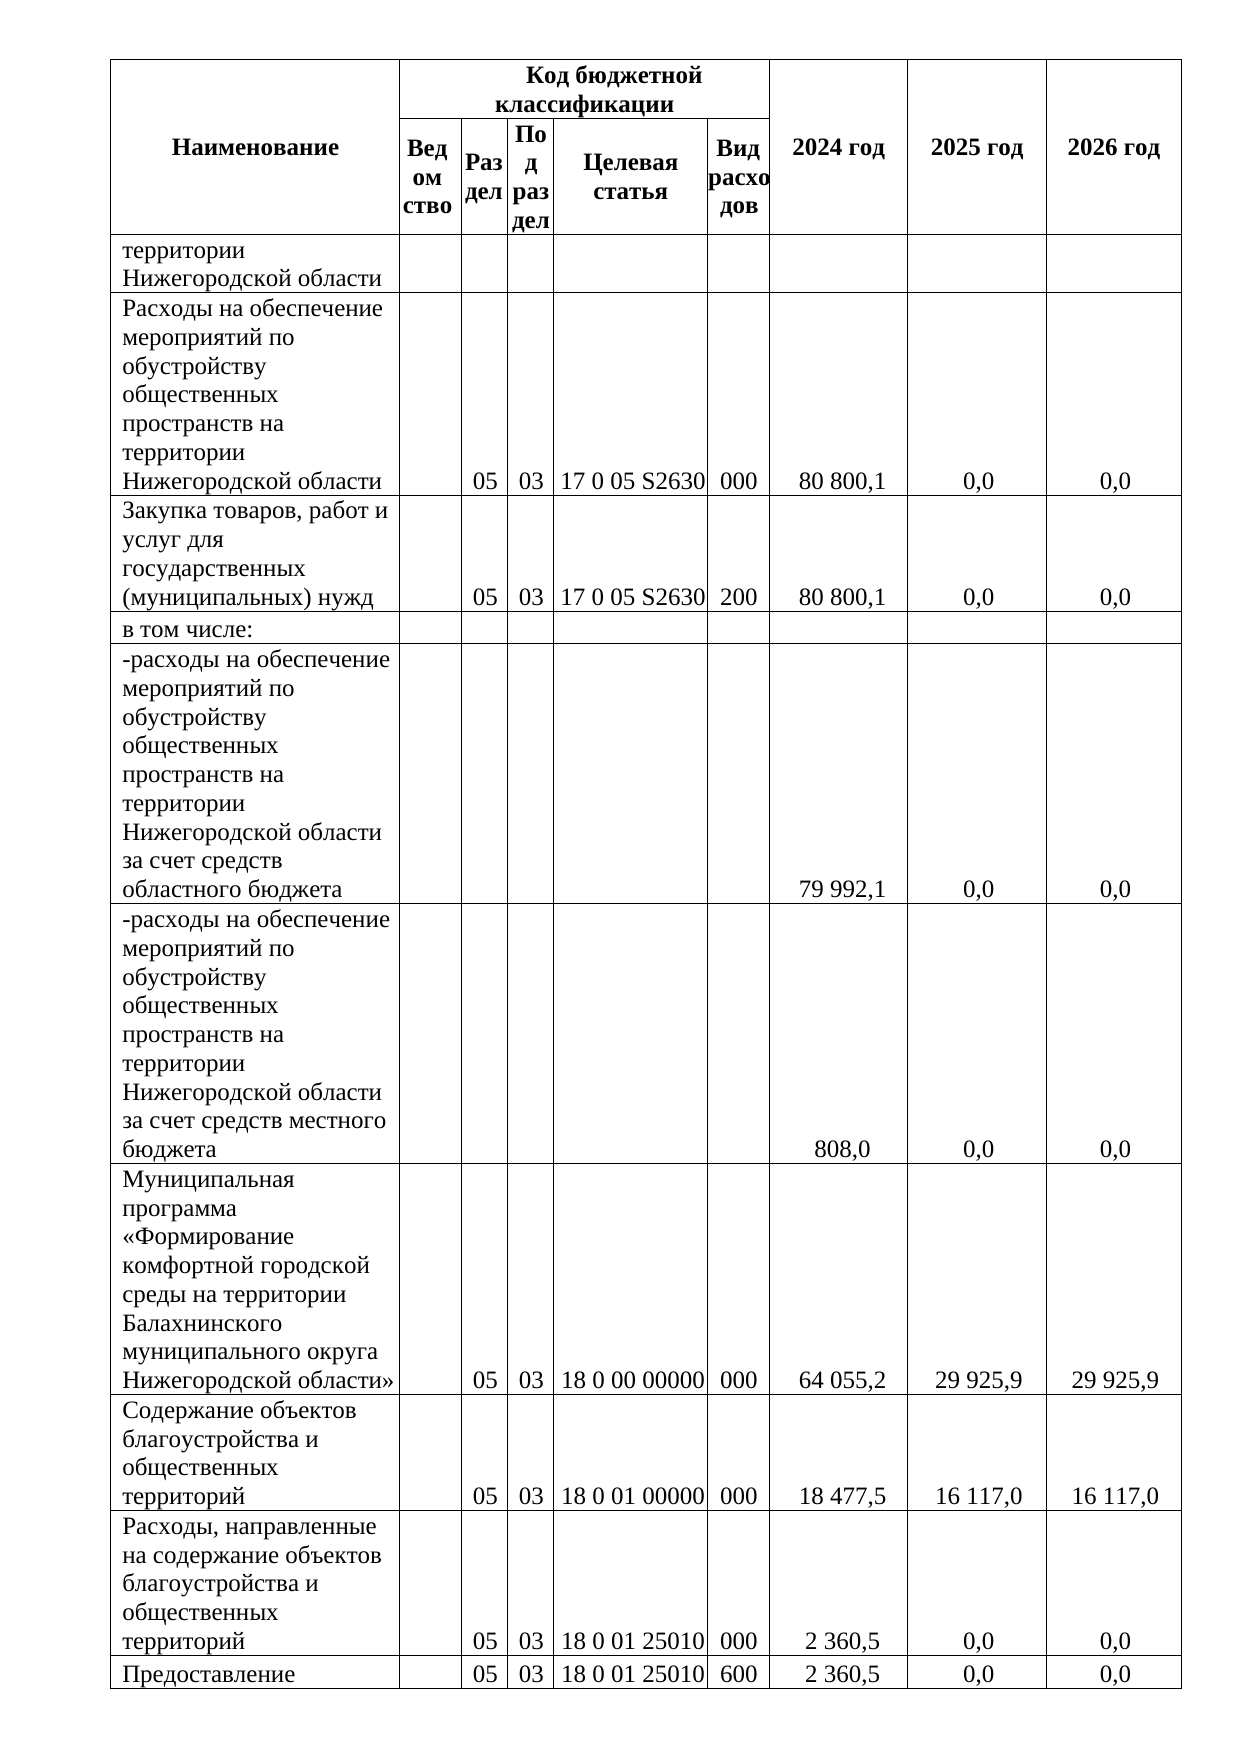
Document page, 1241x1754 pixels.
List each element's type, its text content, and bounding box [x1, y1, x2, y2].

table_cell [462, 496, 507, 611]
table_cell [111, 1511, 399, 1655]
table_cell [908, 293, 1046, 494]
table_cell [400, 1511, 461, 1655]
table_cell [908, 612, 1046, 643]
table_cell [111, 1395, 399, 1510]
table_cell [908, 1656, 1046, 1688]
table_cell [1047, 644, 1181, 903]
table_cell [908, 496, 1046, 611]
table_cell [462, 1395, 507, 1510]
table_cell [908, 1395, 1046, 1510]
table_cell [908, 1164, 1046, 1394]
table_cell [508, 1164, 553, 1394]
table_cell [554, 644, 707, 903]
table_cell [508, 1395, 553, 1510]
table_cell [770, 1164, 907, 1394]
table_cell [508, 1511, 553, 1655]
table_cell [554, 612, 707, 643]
table_header 2024 год [770, 60, 907, 234]
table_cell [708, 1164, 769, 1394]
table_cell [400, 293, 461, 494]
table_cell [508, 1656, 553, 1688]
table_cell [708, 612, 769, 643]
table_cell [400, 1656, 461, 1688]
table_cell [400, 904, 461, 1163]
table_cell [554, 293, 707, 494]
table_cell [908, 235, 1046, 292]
table_cell Под раз дел [508, 119, 553, 234]
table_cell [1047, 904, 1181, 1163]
table_cell Целевая статья [554, 119, 707, 234]
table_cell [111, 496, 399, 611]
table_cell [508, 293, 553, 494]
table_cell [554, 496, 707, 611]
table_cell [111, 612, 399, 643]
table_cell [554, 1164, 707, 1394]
table_cell Ведом ство [400, 119, 461, 234]
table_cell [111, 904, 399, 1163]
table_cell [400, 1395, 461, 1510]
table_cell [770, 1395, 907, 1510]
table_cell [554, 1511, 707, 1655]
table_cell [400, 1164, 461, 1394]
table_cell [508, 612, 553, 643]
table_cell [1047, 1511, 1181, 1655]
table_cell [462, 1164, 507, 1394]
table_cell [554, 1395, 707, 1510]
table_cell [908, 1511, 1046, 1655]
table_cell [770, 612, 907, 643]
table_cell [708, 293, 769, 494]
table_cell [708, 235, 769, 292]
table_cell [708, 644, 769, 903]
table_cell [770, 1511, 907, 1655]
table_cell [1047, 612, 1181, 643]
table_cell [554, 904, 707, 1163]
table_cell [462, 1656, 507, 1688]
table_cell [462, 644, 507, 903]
table_header Наименование [111, 60, 399, 234]
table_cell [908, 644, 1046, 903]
table_cell Вид расходов [708, 119, 769, 234]
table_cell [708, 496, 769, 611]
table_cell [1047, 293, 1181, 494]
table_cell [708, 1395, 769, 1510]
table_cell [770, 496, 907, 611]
table_header 2026 год [1047, 60, 1181, 234]
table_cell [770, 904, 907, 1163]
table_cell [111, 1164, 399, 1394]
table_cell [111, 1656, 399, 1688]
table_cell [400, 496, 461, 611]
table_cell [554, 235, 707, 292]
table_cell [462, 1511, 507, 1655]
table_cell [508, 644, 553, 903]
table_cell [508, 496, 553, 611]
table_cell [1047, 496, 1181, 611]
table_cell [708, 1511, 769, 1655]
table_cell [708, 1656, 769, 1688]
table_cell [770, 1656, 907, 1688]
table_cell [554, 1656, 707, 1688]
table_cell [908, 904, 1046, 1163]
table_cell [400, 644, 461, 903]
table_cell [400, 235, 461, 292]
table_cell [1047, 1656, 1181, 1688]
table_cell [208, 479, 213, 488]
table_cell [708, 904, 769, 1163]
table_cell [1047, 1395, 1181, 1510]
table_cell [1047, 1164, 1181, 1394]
table_cell Раз дел [462, 119, 507, 234]
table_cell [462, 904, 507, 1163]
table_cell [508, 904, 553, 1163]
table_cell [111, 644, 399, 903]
table_header 2025 год [908, 60, 1046, 234]
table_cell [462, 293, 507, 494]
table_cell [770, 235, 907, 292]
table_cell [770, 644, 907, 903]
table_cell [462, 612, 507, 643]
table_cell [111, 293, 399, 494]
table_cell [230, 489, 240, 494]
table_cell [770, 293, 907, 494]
table_header Код бюджетной классификации [400, 60, 769, 118]
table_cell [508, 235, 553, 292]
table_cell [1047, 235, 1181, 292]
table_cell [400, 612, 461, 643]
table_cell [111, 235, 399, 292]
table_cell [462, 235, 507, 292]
